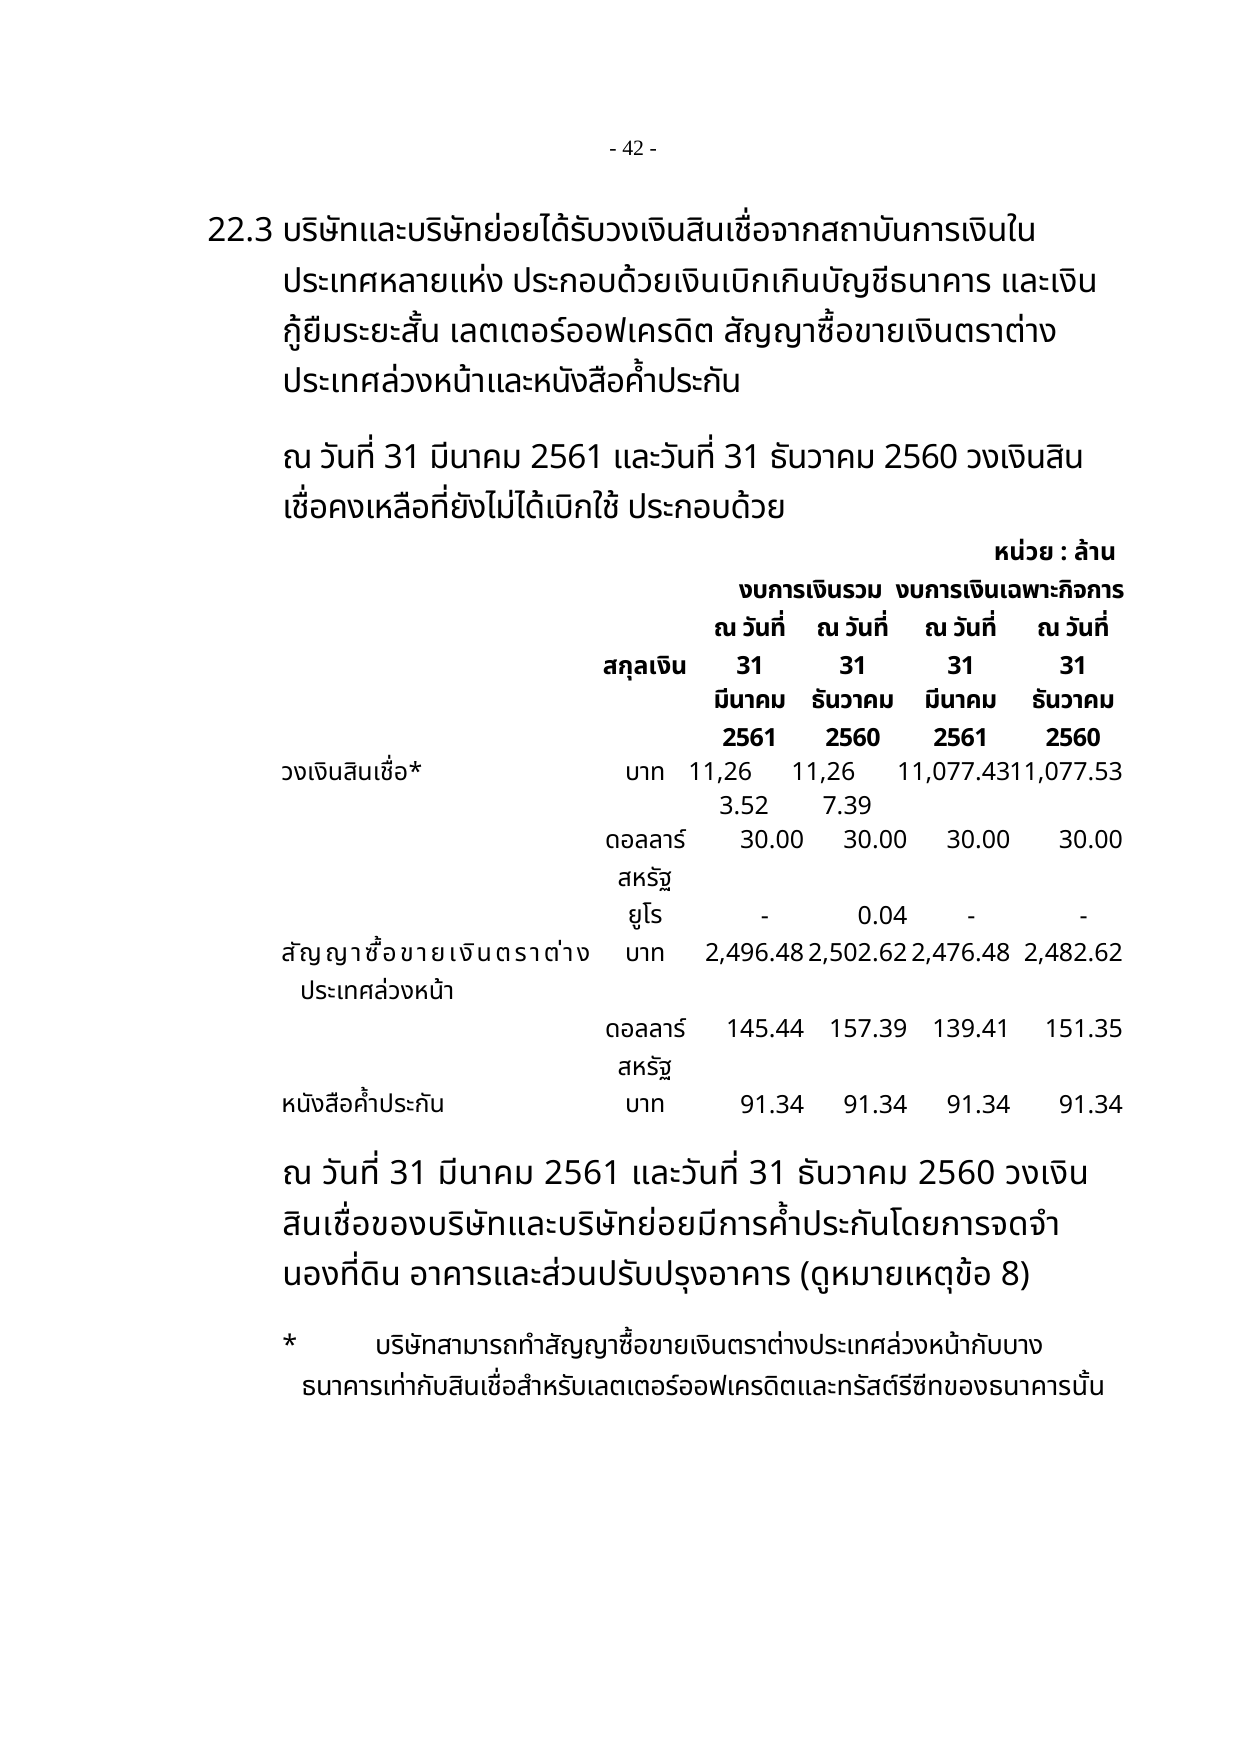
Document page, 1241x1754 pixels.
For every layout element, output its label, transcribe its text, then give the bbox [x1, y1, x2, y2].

text 22.3 บริษัทและบริษัทย่อยได้รับวงเงินสินเชื่อจากสถาบันการเงินในประเทศหลายแห่ง ประกอบด้วยเงินเบิกเกินบัญชีธนาคาร และเงินกู้ยืมระยะสั้น เลตเตอร์ออฟเครดิต สัญญาซื้อขายเงินตราต่างประเทศล่วงหน้าและหนังสือค้ำประกัน [207, 206, 1108, 408]
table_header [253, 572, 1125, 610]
text * บริษัทสามารถทำสัญญาซื้อขายเงินตราต่างประเทศล่วงหน้ากับบางธนาคารเท่ากับสินเชื่อสำหรับเลตเตอร์ออฟเครดิตและทรัสต์รีซีทของธนาคารนั้น [282, 1326, 1116, 1408]
text ณ วันที่ 31 มีนาคม 2561 และวันที่ 31 ธันวาคม 2560 วงเงินสินเชื่อคงเหลือที่ยังไม่ได้เบิกใช้ ประกอบด้วย [282, 433, 1108, 534]
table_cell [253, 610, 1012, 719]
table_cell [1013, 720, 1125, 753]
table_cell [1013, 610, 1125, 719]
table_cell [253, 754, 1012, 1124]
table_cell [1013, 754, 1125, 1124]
text ณ วันที่ 31 มีนาคม 2561 และวันที่ 31 ธันวาคม 2560 วงเงินสินเชื่อของบริษัทและบริษัทย่อยมีการค้ำประกันโดยการจดจำนองที่ดิน อาคารและส่วนปรับปรุงอาคาร (ดูหมายเหตุข้อ 8) [282, 1149, 1116, 1301]
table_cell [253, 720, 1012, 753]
text หน่วย : ล้าน [184, 534, 1116, 572]
